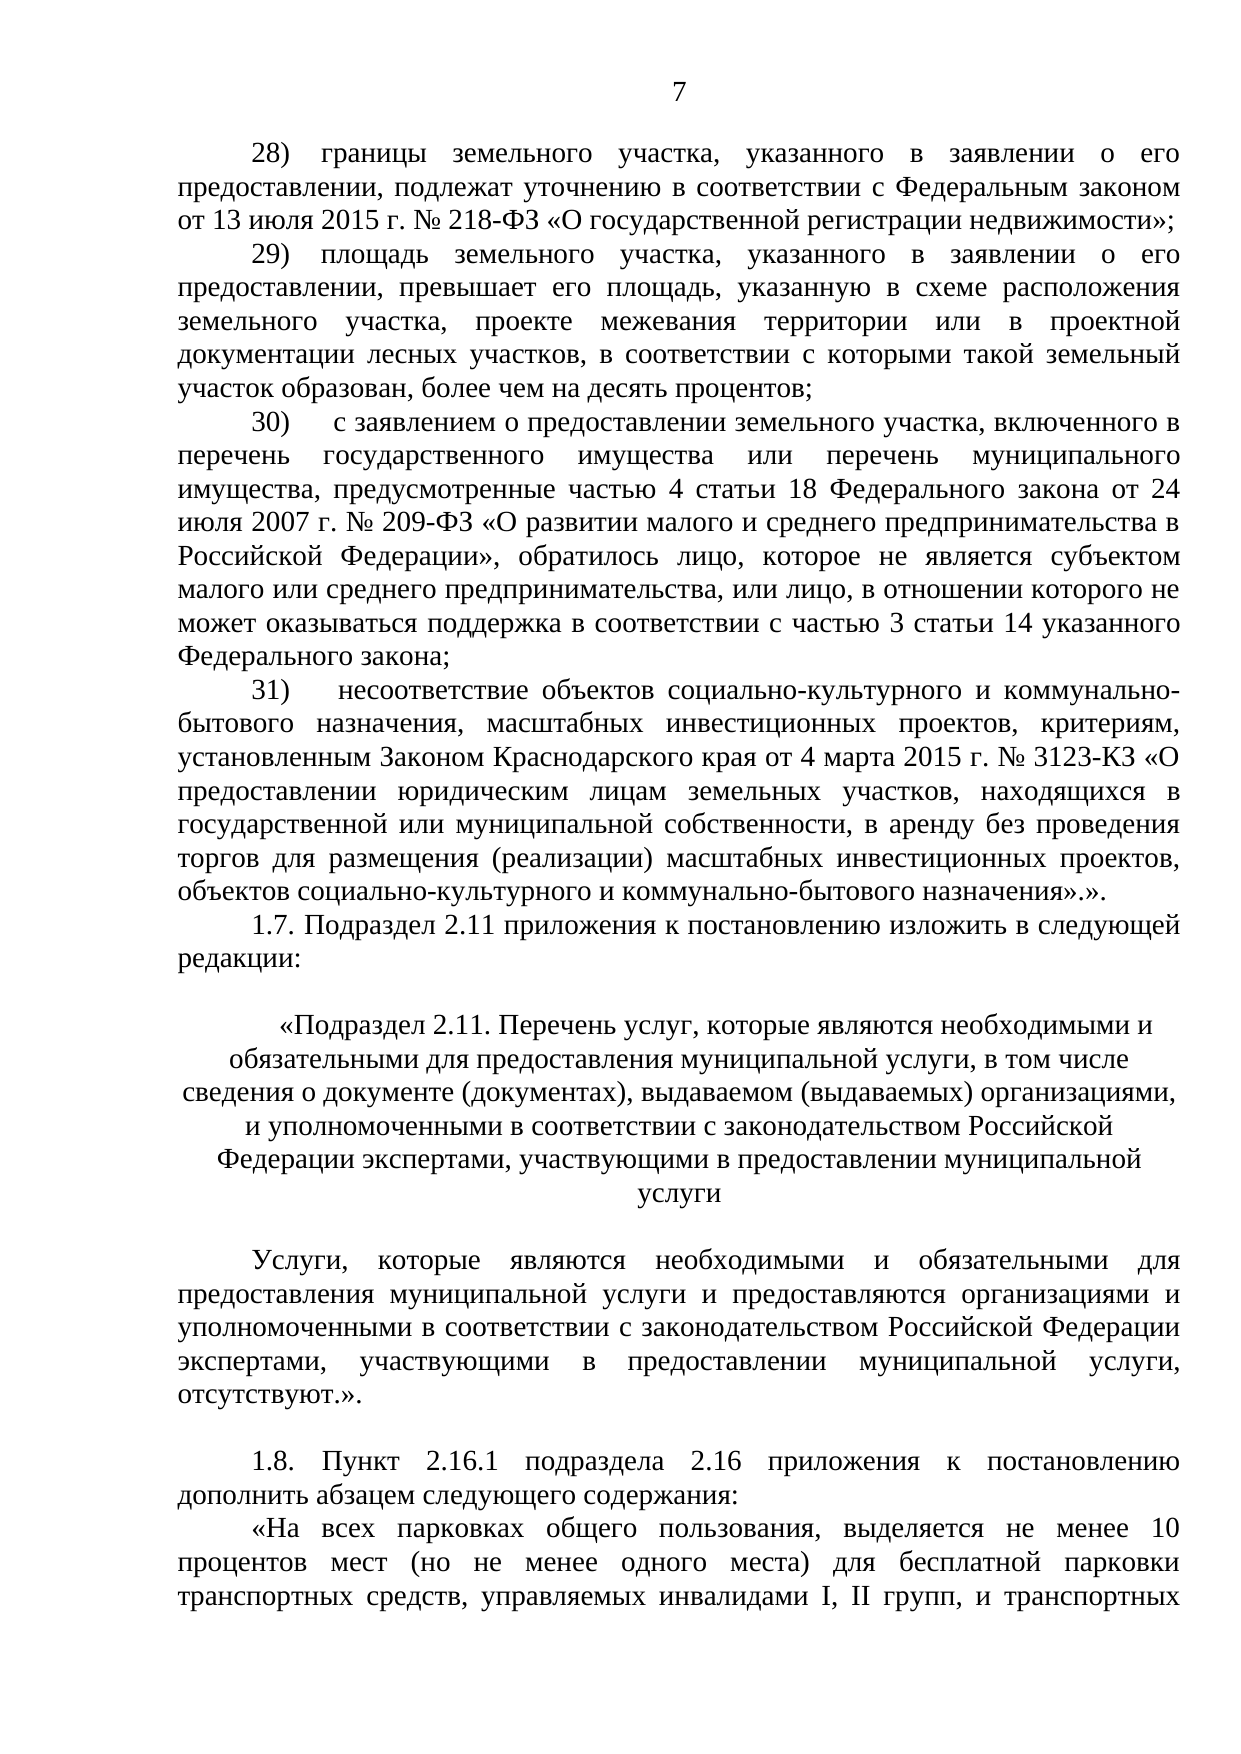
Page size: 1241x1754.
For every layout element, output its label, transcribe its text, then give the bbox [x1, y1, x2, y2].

list Пункт 2.16.1 подраздела 2.16 приложения к постановлению дополнить абзацем следующего содержания: [177, 1443, 1181, 1511]
list с заявлением о предоставлении земельного участка, включенного в перечень государственного имущества или перечень муниципального имущества, предусмотренные частью 4 статьи 18 Федерального закона от 24 июля 2007 г. № 209-ФЗ «О развитии малого и среднего предпринимательства в Российской Федерации», обратилось лицо, которое не является субъектом малого или среднего предпринимательства, или лицо, в отношении которого не может оказываться поддержка в соответствии с частью 3 статьи 14 указанного Федерального закона; [177, 404, 1181, 672]
list несоответствие объектов социально-культурного и коммунально-бытового назначения, масштабных инвестиционных проектов, критериям, установленным Законом Краснодарского края от 4 марта 2015 г. № 3123-КЗ «О предоставлении юридическим лицам земельных участков, находящихся в государственной или муниципальной собственности, в аренду без проведения торгов для размещения (реализации) масштабных инвестиционных проектов, объектов социально-культурного и коммунально-бытового назначения».». [177, 672, 1181, 907]
text «Подраздел 2.11. Перечень услуг, которые являются необходимыми и обязательными для предоставления муниципальной услуги, в том числе сведения о документе (документах), выдаваемом (выдаваемых) организациями, и уполномоченными в соответствии с законодательством Российской Федерации экспертами, участвующими в предоставлении муниципальной услуги [177, 1007, 1181, 1209]
list Подраздел 2.11 приложения к постановлению изложить в следующей редакции: [177, 907, 1181, 974]
text Услуги, которые являются необходимыми и обязательными для предоставления муниципальной услуги и предоставляются организациями и уполномоченными в соответствии с законодательством Российской Федерации экспертами, участвующими в предоставлении муниципальной услуги, отсутствуют.». [177, 1242, 1181, 1410]
list границы земельного участка, указанного в заявлении о его предоставлении, подлежат уточнению в соответствии с Федеральным законом от 13 июля 2015 г. № 218-ФЗ «О государственной регистрации недвижимости»; [177, 135, 1181, 236]
list площадь земельного участка, указанного в заявлении о его предоставлении, превышает его площадь, указанную в схеме расположения земельного участка, проекте межевания территории или в проектной документации лесных участков, в соответствии с которыми такой земельный участок образован, более чем на десять процентов; [177, 236, 1181, 404]
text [177, 1511, 1181, 1611]
